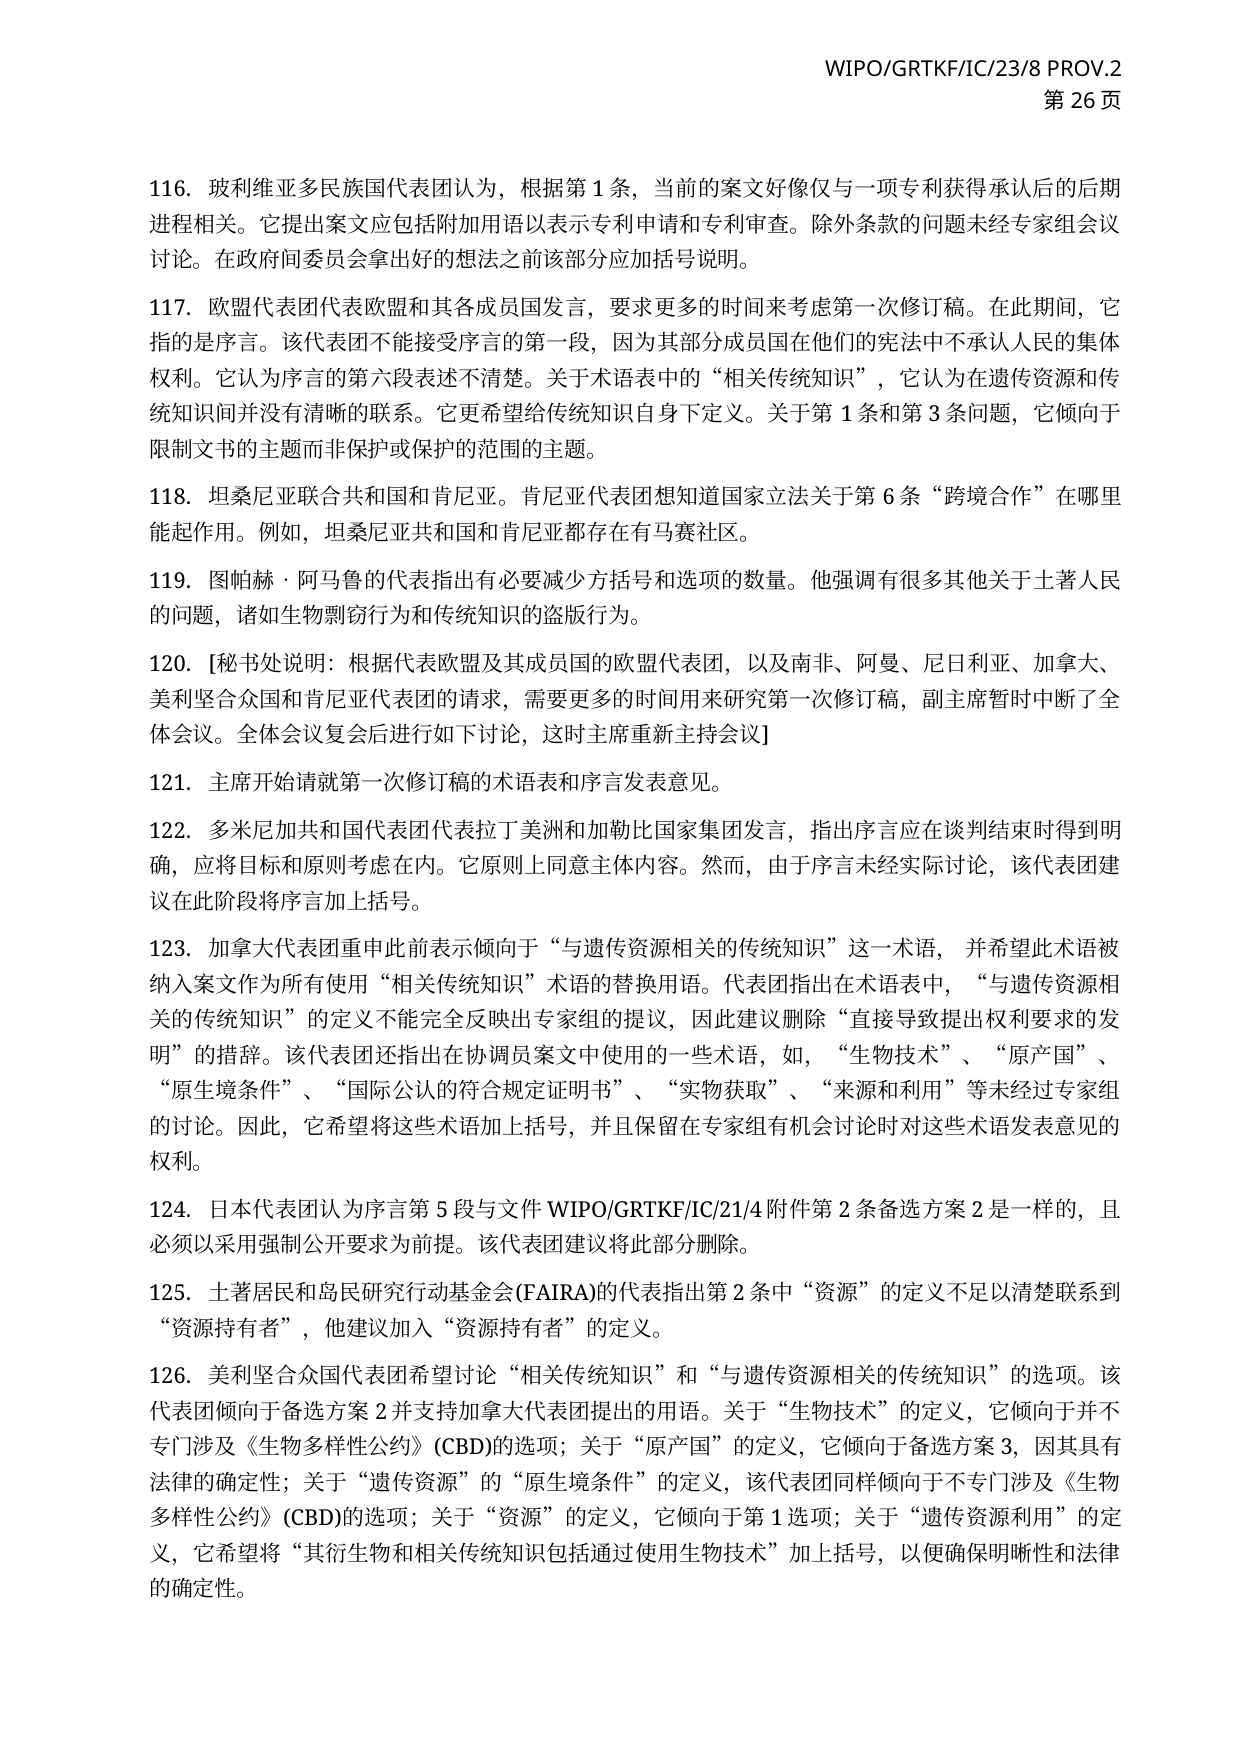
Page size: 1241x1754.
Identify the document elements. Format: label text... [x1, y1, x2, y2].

text 美利坚合众国代表团希望讨论“相关传统知识”和“与遗传资源相关的传统知识”的选项。该代表团倾向于备选方案2并支持加拿大代表团提出的用语。关于“生物技术”的定义，它倾向于并不专门涉及《生物多样性公约》(CBD)的选项；关于“原产国”的定义，它倾向于备选方案3，因其具有法律的确定性；关于“遗传资源”的“原生境条件”的定义，该代表团同样倾向于不专门涉及《生物多样性公约》(CBD)的选项；关于“资源”的定义，它倾向于第1选项；关于“遗传资源利用”的定义，它希望将“其衍生物和相关传统知识包括通过使用生物技术”加上括号，以便确保明晰性和法律的确定性。 [149, 1355, 1122, 1603]
text 加拿大代表团重申此前表示倾向于“与遗传资源相关的传统知识”这一术语， 并希望此术语被纳入案文作为所有使用“相关传统知识”术语的替换用语。代表团指出在术语表中，“与遗传资源相关的传统知识”的定义不能完全反映出专家组的提议，因此建议删除“直接导致提出权利要求的发明”的措辞。该代表团还指出在协调员案文中使用的一些术语，如，“生物技术”、“原产国”、“原生境条件”、“国际公认的符合规定证明书”、“实物获取”、“来源和利用”等未经过专家组的讨论。因此，它希望将这些术语加上括号，并且保留在专家组有机会讨论时对这些术语发表意见的权利。 [149, 928, 1122, 1176]
text 多米尼加共和国代表团代表拉丁美洲和加勒比国家集团发言，指出序言应在谈判结束时得到明确，应将目标和原则考虑在内。它原则上同意主体内容。然而，由于序言未经实际讨论，该代表团建议在此阶段将序言加上括号。 [149, 809, 1122, 915]
text 土著居民和岛民研究行动基金会(FAIRA)的代表指出第2条中“资源”的定义不足以清楚联系到“资源持有者”，他建议加入“资源持有者”的定义。 [149, 1272, 1122, 1342]
text 主席开始请就第一次修订稿的术语表和序言发表意见。 [149, 761, 1122, 797]
text 欧盟代表团代表欧盟和其各成员国发言，要求更多的时间来考虑第一次修订稿。在此期间，它指的是序言。该代表团不能接受序言的第一段，因为其部分成员国在他们的宪法中不承认人民的集体权利。它认为序言的第六段表述不清楚。关于术语表中的“相关传统知识”，它认为在遗传资源和传统知识间并没有清晰的联系。它更希望给传统知识自身下定义。关于第1条和第3条问题，它倾向于限制文书的主题而非保护或保护的范围的主题。 [149, 286, 1122, 463]
text 玻利维亚多民族国代表团认为，根据第1条，当前的案文好像仅与一项专利获得承认后的后期进程相关。它提出案文应包括附加用语以表示专利申请和专利审查。除外条款的问题未经专家组会议讨论。在政府间委员会拿出好的想法之前该部分应加括号说明。 [149, 167, 1122, 274]
text [秘书处说明：根据代表欧盟及其成员国的欧盟代表团，以及南非、阿曼、尼日利亚、加拿大、美利坚合众国和肯尼亚代表团的请求，需要更多的时间用来研究第一次修订稿，副主席暂时中断了全体会议。全体会议复会后进行如下讨论，这时主席重新主持会议] [149, 642, 1122, 749]
text 日本代表团认为序言第5段与文件WIPO/GRTKF/IC/21/4附件第2条备选方案2是一样的，且必须以采用强制公开要求为前提。该代表团建议将此部分删除。 [149, 1188, 1122, 1259]
text 坦桑尼亚联合共和国和肯尼亚。肯尼亚代表团想知道国家立法关于第6条“跨境合作”在哪里能起作用。例如，坦桑尼亚共和国和肯尼亚都存在有马赛社区。 [149, 476, 1122, 547]
text 图帕赫•阿马鲁的代表指出有必要减少方括号和选项的数量。他强调有很多其他关于土著人民的问题，诸如生物剽窃行为和传统知识的盗版行为。 [149, 559, 1122, 630]
